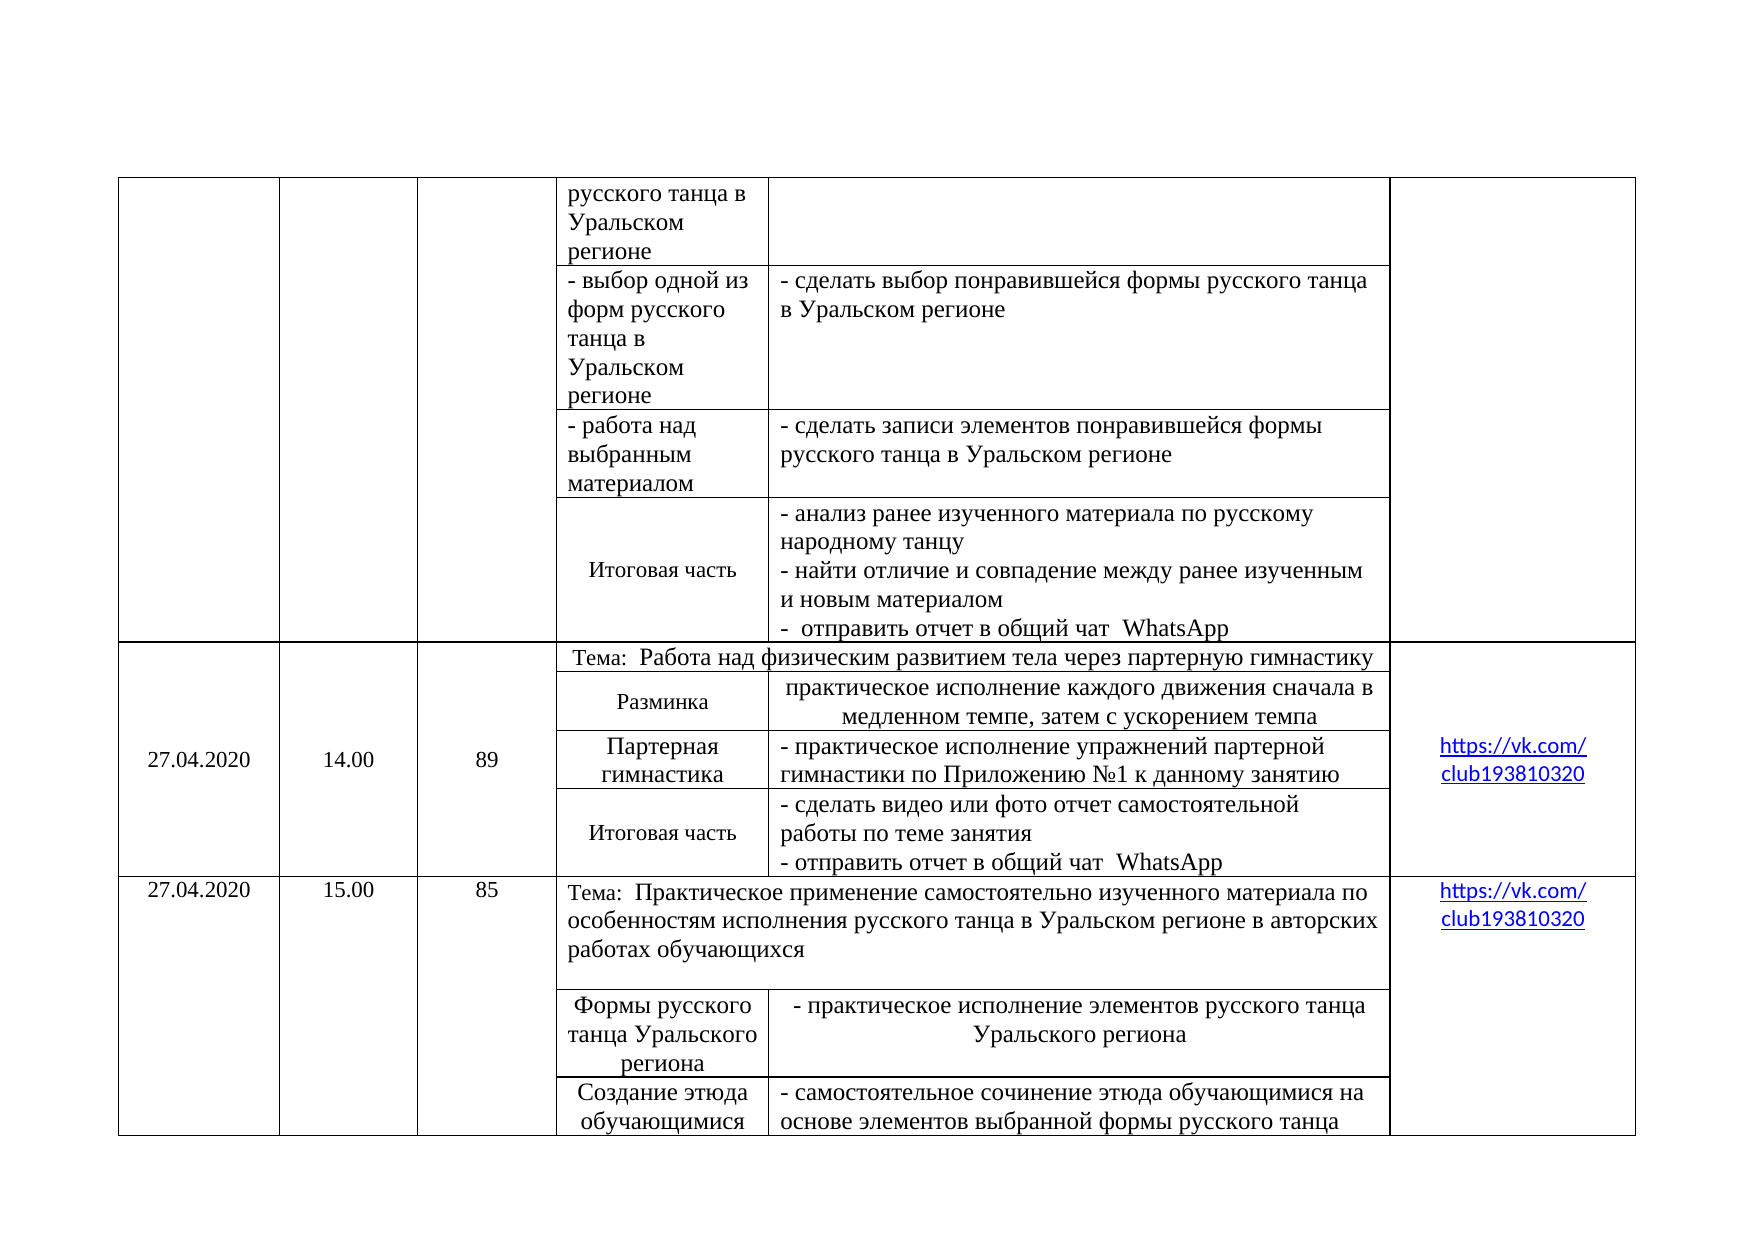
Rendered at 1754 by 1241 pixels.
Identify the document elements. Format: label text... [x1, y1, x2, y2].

table_cell - практическое исполнение элементов русского танца Уральского региона [769, 990, 1389, 1076]
table_cell https://vk.com/club193810320 [1391, 643, 1635, 876]
table_cell Итоговая часть [557, 498, 768, 641]
table_cell Итоговая часть [557, 789, 768, 876]
table_cell 85 [418, 877, 556, 1135]
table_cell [557, 1078, 768, 1135]
table_cell - сделать выбор понравившейся формы русского танца в Уральском регионе [769, 266, 1389, 409]
table_cell практическое исполнение каждого движения сначала в медленном темпе, затем с ускорением темпа [769, 672, 1389, 730]
table_cell https://vk.com/club193810320 [1391, 877, 1635, 1135]
table_cell - работа над выбранным материалом [557, 410, 768, 497]
table_cell - сделать записи элементов понравившейся формы русского танца в Уральском регионе [769, 410, 1389, 497]
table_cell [769, 178, 1389, 264]
table_cell 27.04.2020 [119, 877, 279, 1135]
table_cell - практическое исполнение упражнений партерной гимнастики по Приложению №1 к данному занятию [769, 731, 1389, 788]
table_cell 89 [418, 643, 556, 876]
table_cell Тема: Работа над физическим развитием тела через партерную гимнастику [557, 643, 1389, 671]
table_cell 27.04.2020 [119, 643, 279, 876]
table_cell - анализ ранее изученного материала по русскому народному танцу - найти отличие и совпадение между ранее изученным и новым материалом - отправить отчет в общий чат WhatsApp [769, 498, 1389, 641]
table_cell 14.00 [280, 643, 417, 876]
table_cell Тема: Практическое применение самостоятельно изученного материала по особенностям исполнения русского танца в Уральском регионе в авторских работах обучающихся [557, 877, 1389, 989]
table_cell Формы русского танца Уральского региона [557, 990, 768, 1076]
table_cell - выбор одной из форм русского танца в Уральском регионе [557, 266, 768, 409]
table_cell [769, 1078, 1389, 1135]
table_cell Партерная гимнастика [557, 731, 768, 788]
table_cell - сделать видео или фото отчет самостоятельной работы по теме занятия - отправить отчет в общий чат WhatsApp [769, 789, 1389, 876]
table_cell 15.00 [280, 877, 417, 1135]
table_cell Разминка [557, 672, 768, 730]
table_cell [557, 178, 768, 264]
